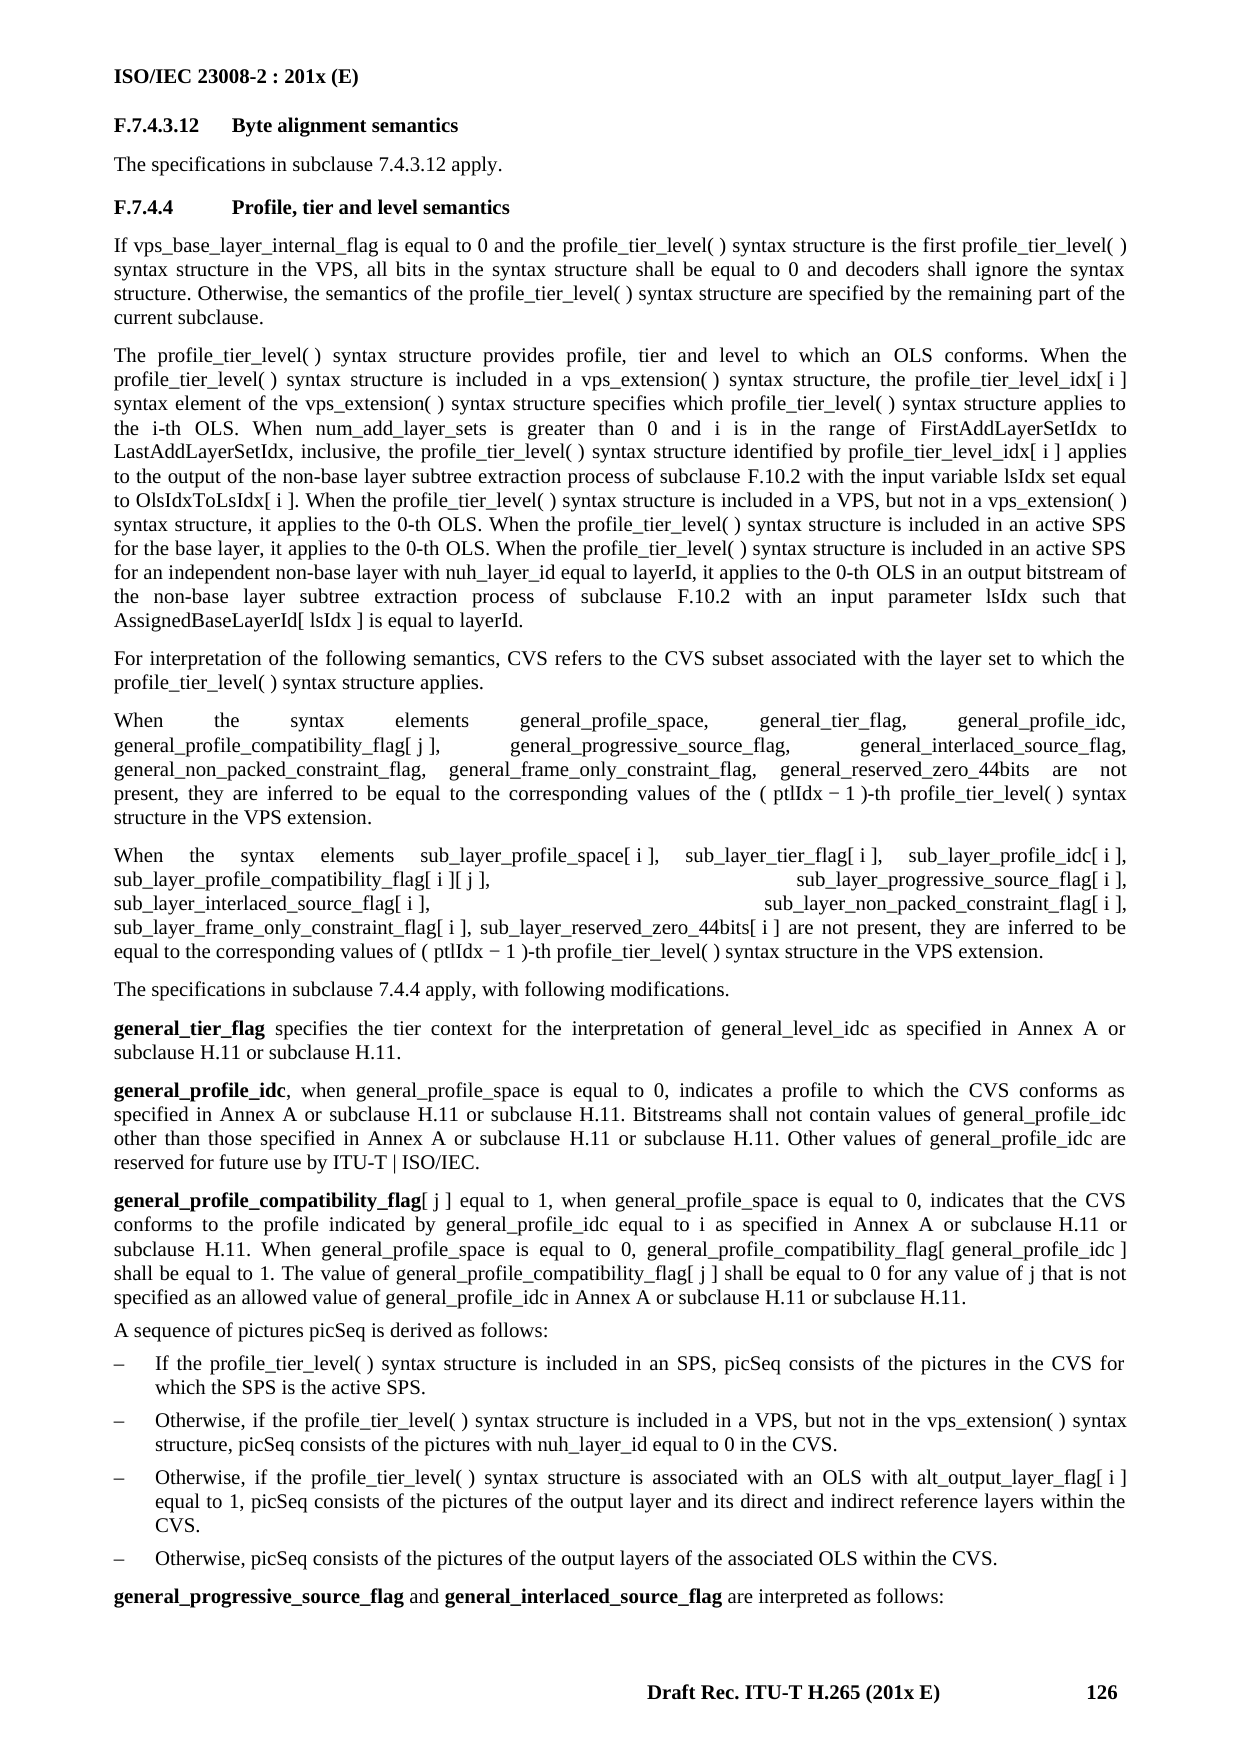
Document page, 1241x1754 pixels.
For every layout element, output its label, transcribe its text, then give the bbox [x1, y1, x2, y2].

list Profile, tier and level semantics [113, 194, 1127, 219]
text If vps_base_layer_internal_flag is equal to 0 and the profile_tier_level( ) syntax structure is the first profile_tier_level( ) syntax structure in the VPS, all bits in the syntax structure shall be equal to 0 and decoders shall ignore the syntax structure. Otherwise, the semantics of the profile_tier_level( ) syntax structure are specified by the remaining part of the current subclause. [113, 233, 1127, 329]
text The specifications in subclause 7.4.3.12 apply. [113, 152, 1127, 176]
text The specifications in subclause 7.4.4 apply, with following modifications. [113, 977, 1127, 1001]
text general_tier_flag specifies the tier context for the interpretation of general_level_idc as specified in Annex A or subclause G.11 or subclause H.11. [113, 1016, 1127, 1064]
text general_profile_compatibility_flag[ j ] equal to 1, when general_profile_space is equal to 0, indicates that the CVS conforms to the profile indicated by general_profile_idc equal to i as specified in Annex A or subclause G.11 or subclause H.11. When general_profile_space is equal to 0, general_profile_compatibility_flag[ general_profile_idc ] shall be equal to 1. The value of general_profile_compatibility_flag[ j ] shall be equal to 0 for any value of j that is not specified as an allowed value of general_profile_idc in Annex A or subclause G.11 or subclause H.11. [113, 1188, 1127, 1309]
text A sequence of pictures picSeq is derived as follows: [113, 1318, 1127, 1342]
text general_profile_idc, when general_profile_space is equal to 0, indicates a profile to which the CVS conforms as specified in Annex A or subclause G.11 or subclause H.11. Bitstreams shall not contain values of general_profile_idc other than those specified in Annex A or subclause G.11 or subclause H.11. Other values of general_profile_idc are reserved for future use by ITU-T | ISO/IEC. [113, 1078, 1127, 1174]
text When the syntax elements sub_layer_profile_space[ i ], sub_layer_tier_flag[ i ], sub_layer_profile_idc[ i ], sub_layer_profile_compatibility_flag[ i ][ j ], sub_layer_progressive_source_flag[ i ], sub_layer_interlaced_source_flag[ i ], sub_layer_non_packed_constraint_flag[ i ], sub_layer_frame_only_constraint_flag[ i ], sub_layer_reserved_zero_44bits[ i ] are not present, they are inferred to be equal to the corresponding values of ( ptlIdx − 1 )-th profile_tier_level( ) syntax structure in the VPS extension. [113, 843, 1127, 963]
text – Otherwise, picSeq consists of the pictures of the output layers of the associated OLS within the CVS. [113, 1546, 1127, 1570]
text – Otherwise, if the profile_tier_level( ) syntax structure is included in a VPS, but not in the vps_extension( ) syntax structure, picSeq consists of the pictures with nuh_layer_id equal to 0 in the CVS. [113, 1408, 1127, 1456]
text general_progressive_source_flag and general_interlaced_source_flag are interpreted as follows: [113, 1584, 1127, 1608]
list Byte alignment semantics [113, 113, 1127, 137]
text – If the profile_tier_level( ) syntax structure is included in an SPS, picSeq consists of the pictures in the CVS for which the SPS is the active SPS. [113, 1351, 1127, 1399]
text – Otherwise, if the profile_tier_level( ) syntax structure is associated with an OLS with alt_output_layer_flag[ i ] equal to 1, picSeq consists of the pictures of the output layer and its direct and indirect reference layers within the CVS. [113, 1465, 1127, 1537]
text When the syntax elements general_profile_space, general_tier_flag, general_profile_idc, general_profile_compatibility_flag[ j ], general_progressive_source_flag, general_interlaced_source_flag, general_non_packed_constraint_flag, general_frame_only_constraint_flag, general_reserved_zero_44bits are not present, they are inferred to be equal to the corresponding values of the ( ptlIdx − 1 )-th profile_tier_level( ) syntax structure in the VPS extension. [113, 708, 1127, 829]
text The profile_tier_level( ) syntax structure provides profile, tier and level to which an OLS conforms. When the profile_tier_level( ) syntax structure is included in a vps_extension( ) syntax structure, the profile_tier_level_idx[ i ] syntax element of the vps_extension( ) syntax structure specifies which profile_tier_level( ) syntax structure applies to the i-th OLS. When num_add_layer_sets is greater than 0 and i is in the range of FirstAddLayerSetIdx to LastAddLayerSetIdx, inclusive, the profile_tier_level( ) syntax structure identified by profile_tier_level_idx[ i ] applies to the output of the non-base layer subtree extraction process of subclause F.10.2 with the input variable lsIdx set equal to OlsIdxToLsIdx[ i ]. When the profile_tier_level( ) syntax structure is included in a VPS, but not in a vps_extension( ) syntax structure, it applies to the 0-th OLS. When the profile_tier_level( ) syntax structure is included in an active SPS for the base layer, it applies to the 0-th OLS. When the profile_tier_level( ) syntax structure is included in an active SPS for an independent non-base layer with nuh_layer_id equal to layerId, it applies to the 0-th OLS in an output bitstream of the non-base layer subtree extraction process of subclause F.10.2 with an input parameter lsIdx such that AssignedBaseLayerId[ lsIdx ] is equal to layerId. [113, 343, 1127, 632]
text For interpretation of the following semantics, CVS refers to the CVS subset associated with the layer set to which the profile_tier_level( ) syntax structure applies. [113, 646, 1127, 694]
